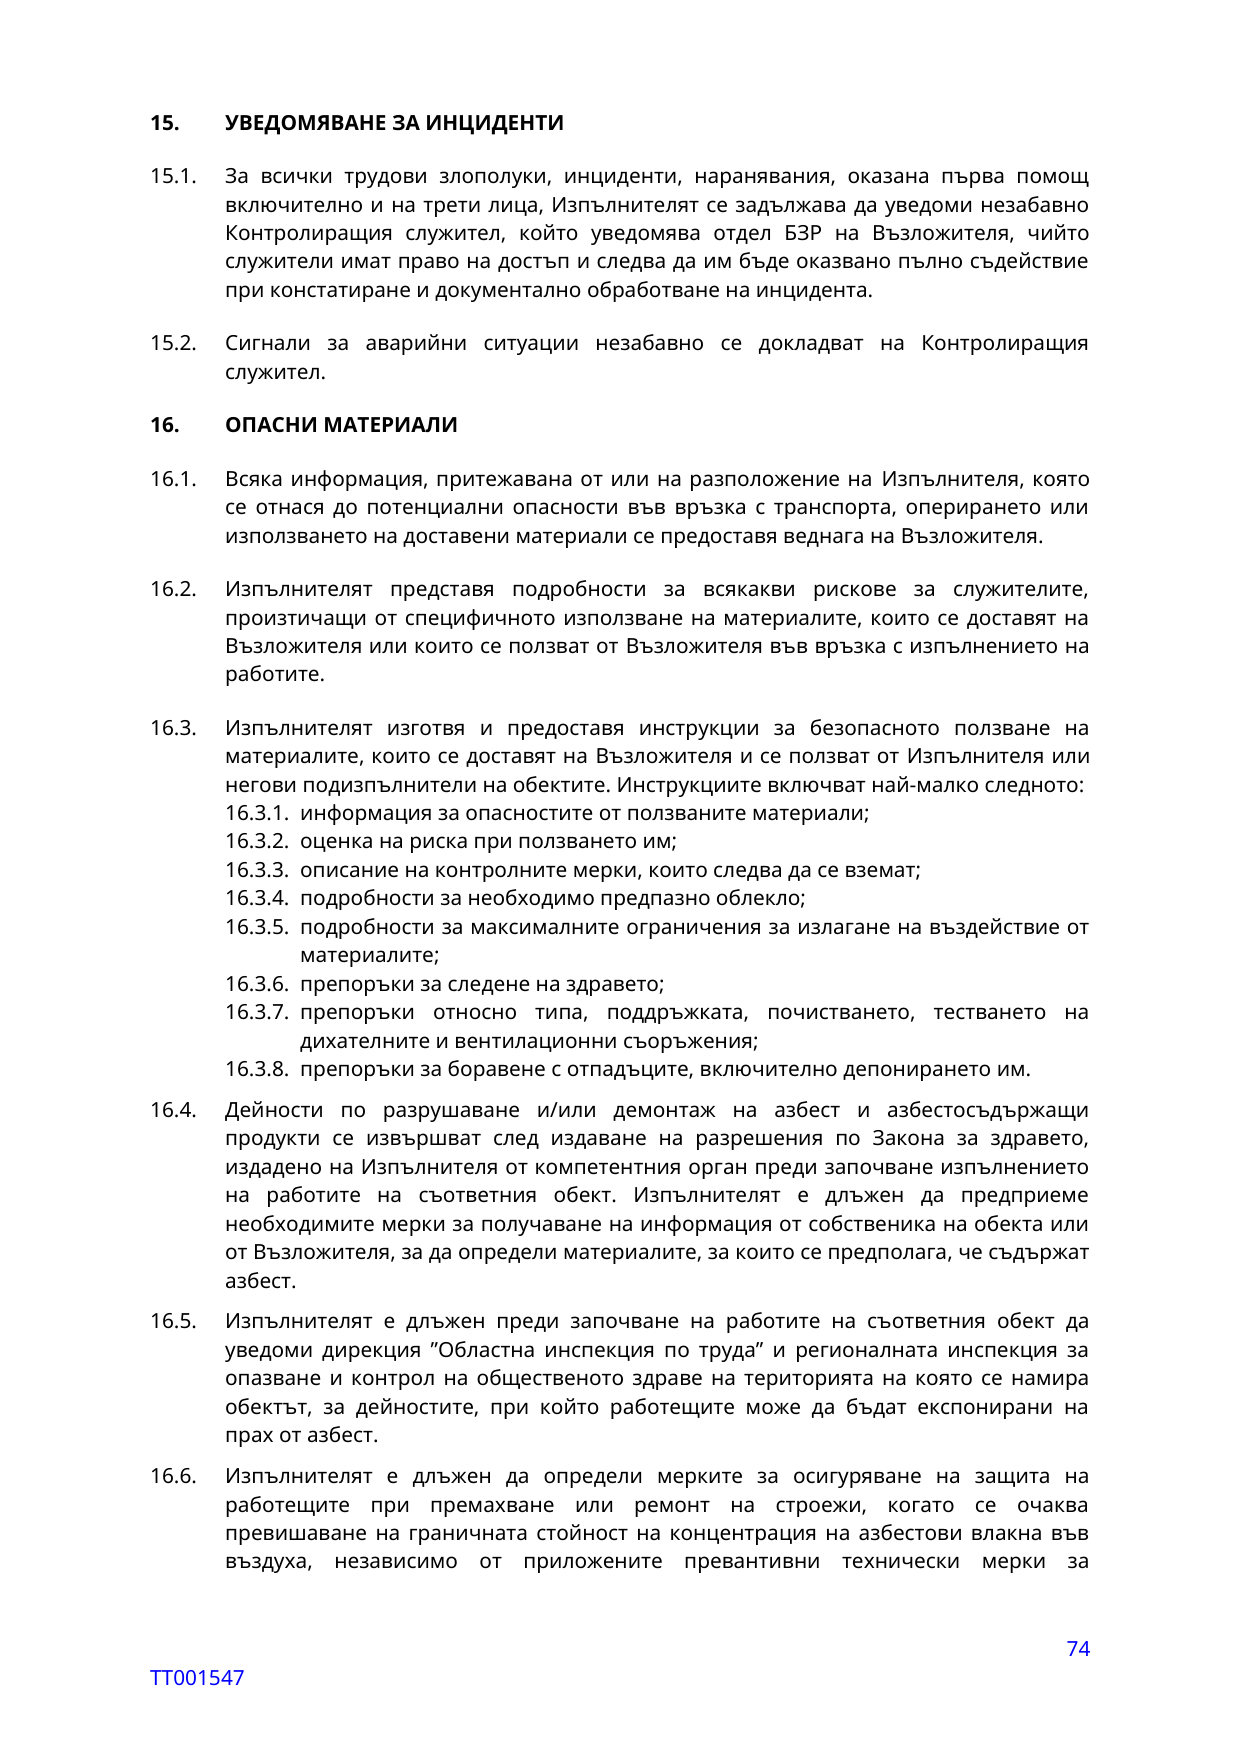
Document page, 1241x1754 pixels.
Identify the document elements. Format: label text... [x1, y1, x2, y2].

list информация за опасностите от ползваните материали; [225, 798, 1090, 827]
list ОПАСНИ МАТЕРИАЛИ [150, 410, 1090, 439]
list Дейности по разрушаване и/или демонтаж на азбест и азбестосъдържащи продукти се извършват след издаване на разрешения по Закона за здравето, издадено на Изпълнителя от компетентния орган преди започване изпълнението на работите на съответния обект. Изпълнителят е длъжен да предприеме необходимите мерки за получаване на информация от собственика на обекта или от Възложителя, за да определи материалите, за които се предполага, че съдържат азбест. [150, 1095, 1090, 1294]
list Изпълнителят изготвя и предоставя инструкции за безопасното ползване на материалите, които се доставят на Възложителя и се ползват от Изпълнителя или негови подизпълнители на обектите. Инструкциите включват най-малко следното: [150, 713, 1090, 798]
list Изпълнителят е длъжен преди започване на работите на съответния обект да уведоми дирекция ”Областна инспекция по труда” и регионалната инспекция за опазване и контрол на общественото здраве на територията на която се намира обектът, за дейностите, при който работещите може да бъдат експонирани на прах от азбест. [150, 1307, 1090, 1449]
list препоръки за следене на здравето; [225, 969, 1090, 997]
list УВЕДОМЯВАНЕ ЗА ИНЦИДЕНТИ [150, 108, 1090, 136]
list оценка на риска при ползването им; [225, 827, 1090, 855]
list Изпълнителят представя подробности за всякакви рискове за служителите, произтичащи от специфичното използване на материалите, които се доставят на Възложителя или които се ползват от Възложителя във връзка с изпълнението на работите. [150, 574, 1090, 688]
list препоръки относно типа, поддръжката, почистването, тестването на дихателните и вентилационни съоръжения; [225, 997, 1090, 1054]
list подробности за максималните ограничения за излагане на въздействие от материалите; [225, 912, 1090, 969]
list препоръки за боравене с отпадъците, включително депонирането им. [225, 1054, 1090, 1083]
list За всички трудови злополуки, инциденти, наранявания, оказана първа помощ включително и на трети лица, Изпълнителят се задължава да уведоми незабавно Контролиращия служител, който уведомява отдел БЗР на Възложителя, чийто служители имат право на достъп и следва да им бъде оказвано пълно съдействие при констатиране и документално обработване на инцидента. [150, 161, 1090, 303]
list Всяка информация, притежавана от или на разположение на Изпълнителя, която се отнася до потенциални опасности във връзка с транспорта, оперирането или използването на доставени материали се предоставя веднага на Възложителя. [150, 464, 1090, 549]
list описание на контролните мерки, които следва да се вземат; [225, 855, 1090, 883]
list подробности за необходимо предпазно облекло; [225, 883, 1090, 912]
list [150, 1461, 1090, 1575]
list Сигнали за аварийни ситуации незабавно се докладват на Контролиращия служител. [150, 328, 1090, 385]
